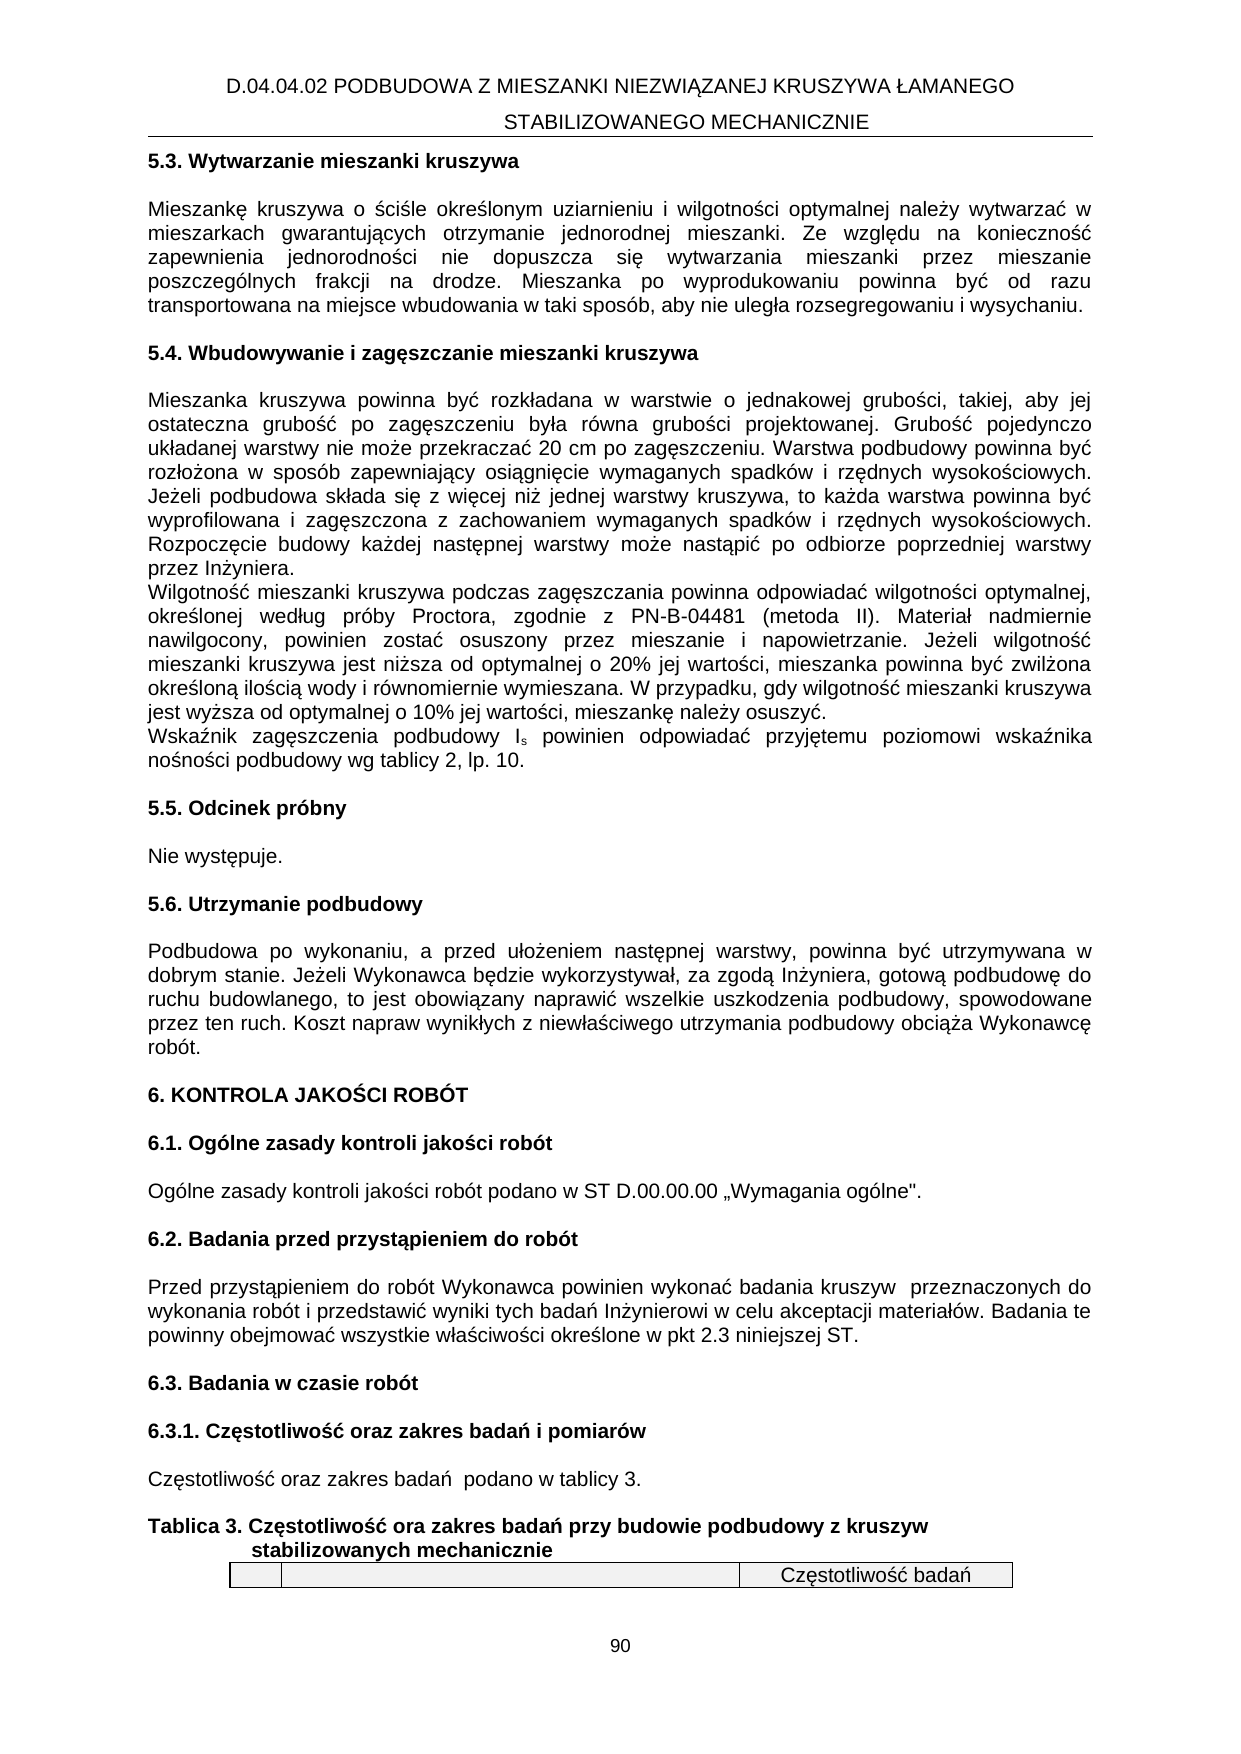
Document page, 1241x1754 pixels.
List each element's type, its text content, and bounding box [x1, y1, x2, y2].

text Częstotliwość oraz zakres badań podano w tablicy 3. [148, 1466, 1093, 1490]
text Podbudowa po wykonaniu, a przed ułożeniem następnej warstwy, powinna być utrzymywana w dobrym stanie. Jeżeli Wykonawca będzie wykorzystywał, za zgodą Inżyniera, gotową podbudowę do ruchu budowlanego, to jest obowiązany naprawić wszelkie uszkodzenia podbudowy, spowodowane przez ten ruch. Koszt napraw wynikłych z niewłaściwego utrzymania podbudowy obciąża Wykonawcę robót. [148, 939, 1093, 1059]
table_header Częstotliwość badań [740, 1563, 1012, 1587]
text 5.6. Utrzymanie podbudowy [148, 891, 1093, 915]
text 6.1. Ogólne zasady kontroli jakości robót [148, 1131, 1093, 1155]
text 6.2. Badania przed przystąpieniem do robót [148, 1227, 1093, 1251]
text Nie występuje. [148, 843, 1093, 867]
text 6.3. Badania w czasie robót [148, 1371, 1093, 1394]
text Mieszanka kruszywa powinna być rozkładana w warstwie o jednakowej grubości, takiej, aby jej ostateczna grubość po zagęszczeniu była równa grubości projektowanej. Grubość pojedynczo układanej warstwy nie może przekraczać 20 cm po zagęszczeniu. Warstwa podbudowy powinna być rozłożona w sposób zapewniający osiągnięcie wymaganych spadków i rzędnych wysokościowych. Jeżeli podbudowa składa się z więcej niż jednej warstwy kruszywa, to każda warstwa powinna być wyprofilowana i zagęszczona z zachowaniem wymaganych spadków i rzędnych wysokościowych. Rozpoczęcie budowy każdej następnej warstwy może nastąpić po odbiorze poprzedniej warstwy przez Inżyniera. [148, 388, 1093, 580]
text Wskaźnik zagęszczenia podbudowy Is powinien odpowiadać przyjętemu poziomowi wskaźnika nośności podbudowy wg tablicy 2, lp. 10. [148, 724, 1093, 772]
text Tablica 3. Częstotliwość ora zakres badań przy budowie podbudowy z kruszyw stabilizowanych mechanicznie [148, 1514, 1093, 1562]
text 5.5. Odcinek próbny [148, 796, 1093, 819]
text Ogólne zasady kontroli jakości robót podano w ST D.00.00.00 „Wymagania ogólne". [148, 1179, 1093, 1203]
table_header [231, 1563, 281, 1587]
text 6.3.1. Częstotliwość oraz zakres badań i pomiarów [148, 1418, 1093, 1442]
text Mieszankę kruszywa o ściśle określonym uziarnieniu i wilgotności optymalnej należy wytwarzać w mieszarkach gwarantujących otrzymanie jednorodnej mieszanki. Ze względu na konieczność zapewnienia jednorodności nie dopuszcza się wytwarzania mieszanki przez mieszanie poszczególnych frakcji na drodze. Mieszanka po wyprodukowaniu powinna być od razu transportowana na miejsce wbudowania w taki sposób, aby nie uległa rozsegregowaniu i wysychaniu. [148, 197, 1093, 316]
text Przed przystąpieniem do robót Wykonawca powinien wykonać badania kruszyw przeznaczonych do wykonania robót i przedstawić wyniki tych badań Inżynierowi w celu akceptacji materiałów. Badania te powinny obejmować wszystkie właściwości określone w pkt 2.3 niniejszej ST. [148, 1275, 1093, 1347]
text 5.3. Wytwarzanie mieszanki kruszywa [148, 149, 1093, 173]
text Wilgotność mieszanki kruszywa podczas zagęszczania powinna odpowiadać wilgotności optymalnej, określonej według próby Proctora, zgodnie z PN-B-04481 (metoda II). Materiał nadmiernie nawilgocony, powinien zostać osuszony przez mieszanie i napowietrzanie. Jeżeli wilgotność mieszanki kruszywa jest niższa od optymalnej o 20% jej wartości, mieszanka powinna być zwilżona określoną ilością wody i równomiernie wymieszana. W przypadku, gdy wilgotność mieszanki kruszywa jest wyższa od optymalnej o 10% jej wartości, mieszankę należy osuszyć. [148, 580, 1093, 724]
text 5.4. Wbudowywanie i zagęszczanie mieszanki kruszywa [148, 340, 1093, 364]
text 6. KONTROLA JAKOŚCI ROBÓT [148, 1083, 1093, 1107]
table_header [282, 1563, 739, 1587]
